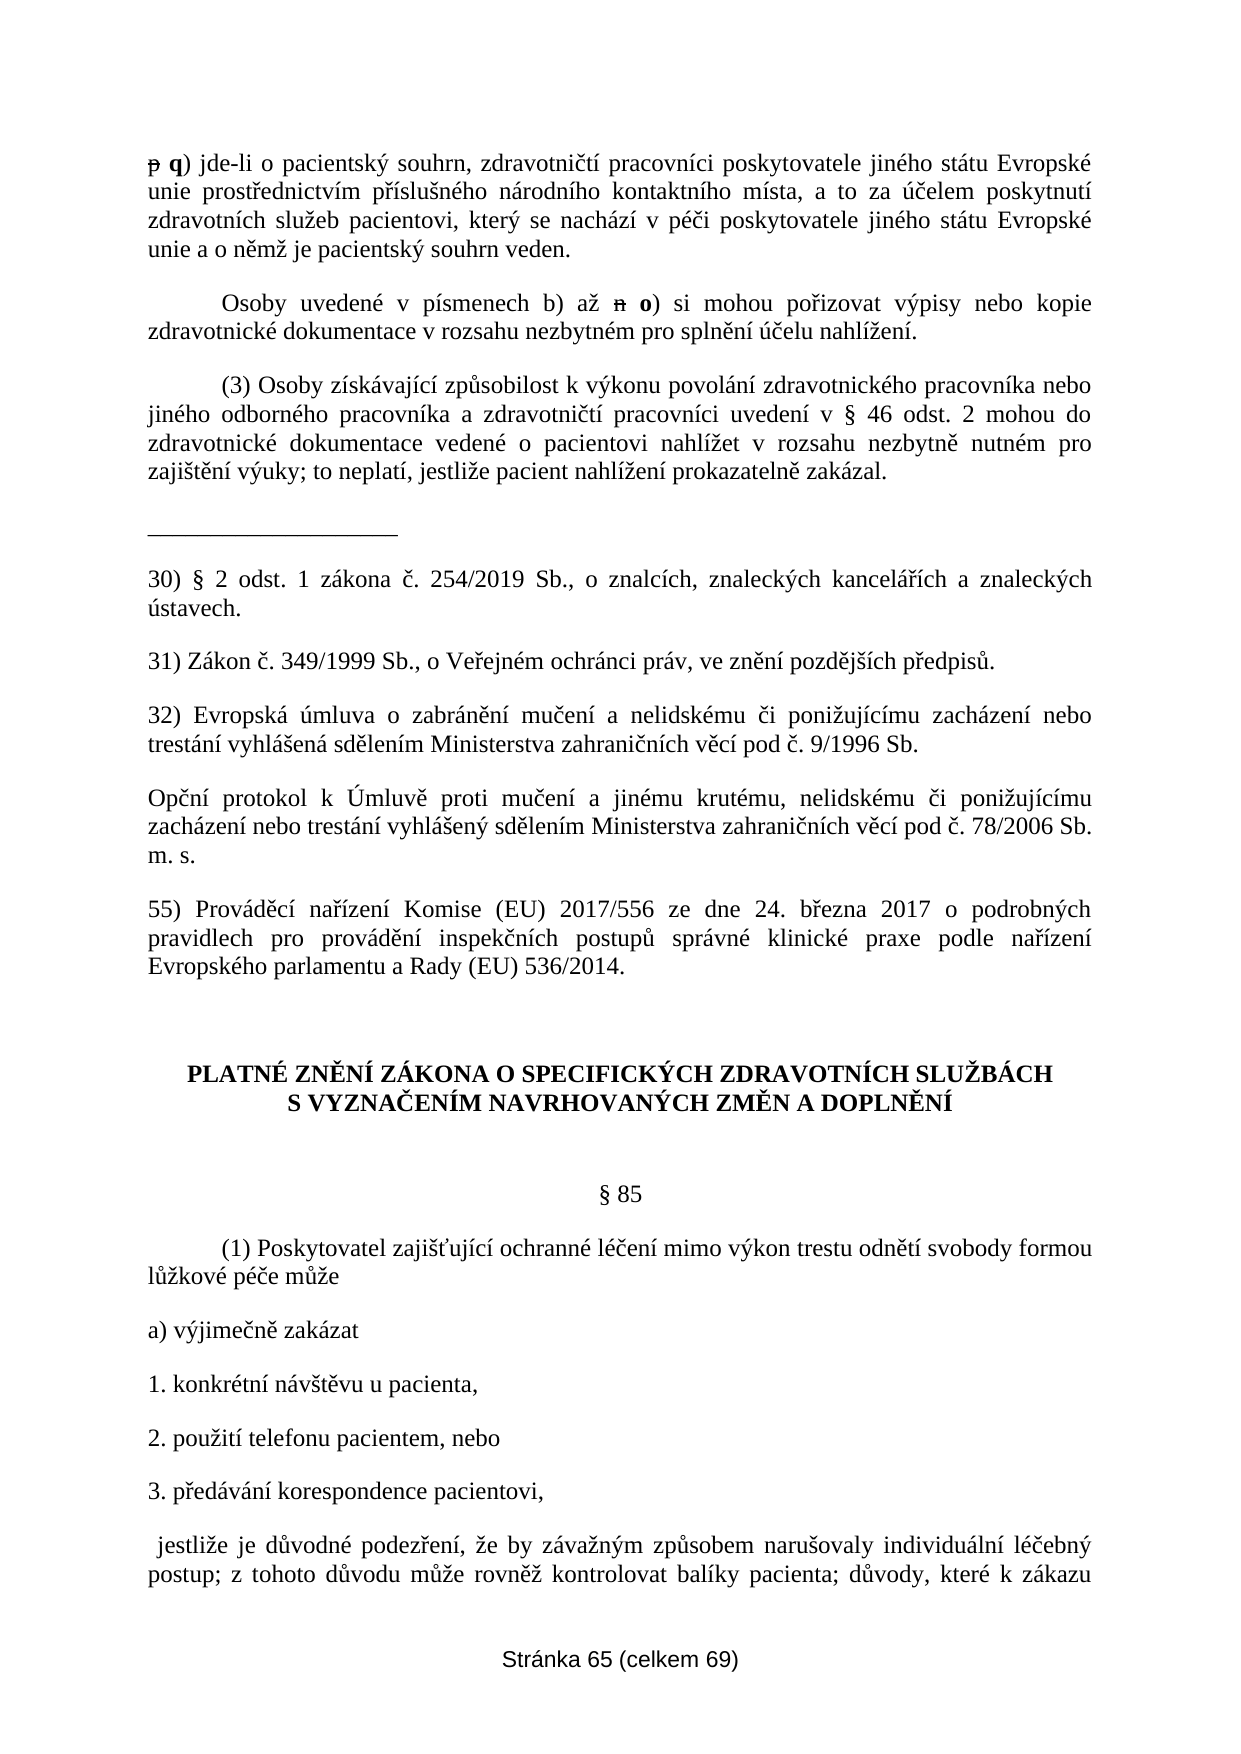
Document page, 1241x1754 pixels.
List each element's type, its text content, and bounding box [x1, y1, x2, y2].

text Opční protokol k Úmluvě proti mučení a jinému krutému, nelidskému či ponižujícímu zacházení nebo trestání vyhlášený sdělením Ministerstva zahraničních věcí pod č. 78/2006 Sb. m. s. [148, 783, 1093, 869]
text ____________________ [148, 510, 1093, 539]
text Osoby uvedené v písmenech b) až n o) si mohou pořizovat výpisy nebo kopie zdravotnické dokumentace v rozsahu nezbytném pro splnění účelu nahlížení. [148, 288, 1093, 345]
text a) výjimečně zakázat [148, 1315, 1093, 1344]
text p q) jde-li o pacientský souhrn, zdravotničtí pracovníci poskytovatele jiného státu Evropské unie prostřednictvím příslušného národního kontaktního místa, a to za účelem poskytnutí zdravotních služeb pacientovi, který se nachází v péči poskytovatele jiného státu Evropské unie a o němž je pacientský souhrn veden. [148, 148, 1093, 263]
text § 85 [148, 1179, 1093, 1208]
text PLATNÉ ZNĚNÍ ZÁKONA O SPECIFICKÝCH ZDRAVOTNÍCH SLUŽBÁCH S VYZNAČENÍM NAVRHOVANÝCH ZMĚN A DOPLNĚNÍ [148, 1059, 1093, 1116]
text 1. konkrétní návštěvu u pacienta, [148, 1369, 1093, 1398]
text 31) Zákon č. 349/1999 Sb., o Veřejném ochránci práv, ve znění pozdějších předpisů. [148, 646, 1093, 675]
text 30) § 2 odst. 1 zákona č. 254/2019 Sb., o znalcích, znaleckých kancelářích a znaleckých ústavech. [148, 564, 1093, 621]
text (1) Poskytovatel zajišťující ochranné léčení mimo výkon trestu odnětí svobody formou lůžkové péče může [148, 1233, 1093, 1290]
text (3) Osoby získávající způsobilost k výkonu povolání zdravotnického pracovníka nebo jiného odborného pracovníka a zdravotničtí pracovníci uvedení v § 46 odst. 2 mohou do zdravotnické dokumentace vedené o pacientovi nahlížet v rozsahu nezbytně nutném pro zajištění výuky; to neplatí, jestliže pacient nahlížení prokazatelně zakázal. [148, 370, 1093, 485]
text 32) Evropská úmluva o zabránění mučení a nelidskému či ponižujícímu zacházení nebo trestání vyhlášená sdělením Ministerstva zahraničních věcí pod č. 9/1996 Sb. [148, 700, 1093, 758]
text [148, 1530, 1093, 1588]
text 55) Prováděcí nařízení Komise (EU) 2017/556 ze dne 24. března 2017 o podrobných pravidlech pro provádění inspekčních postupů správné klinické praxe podle nařízení Evropského parlamentu a Rady (EU) 536/2014. [148, 894, 1093, 980]
text 3. předávání korespondence pacientovi, [148, 1476, 1093, 1505]
text 2. použití telefonu pacientem, nebo [148, 1423, 1093, 1451]
